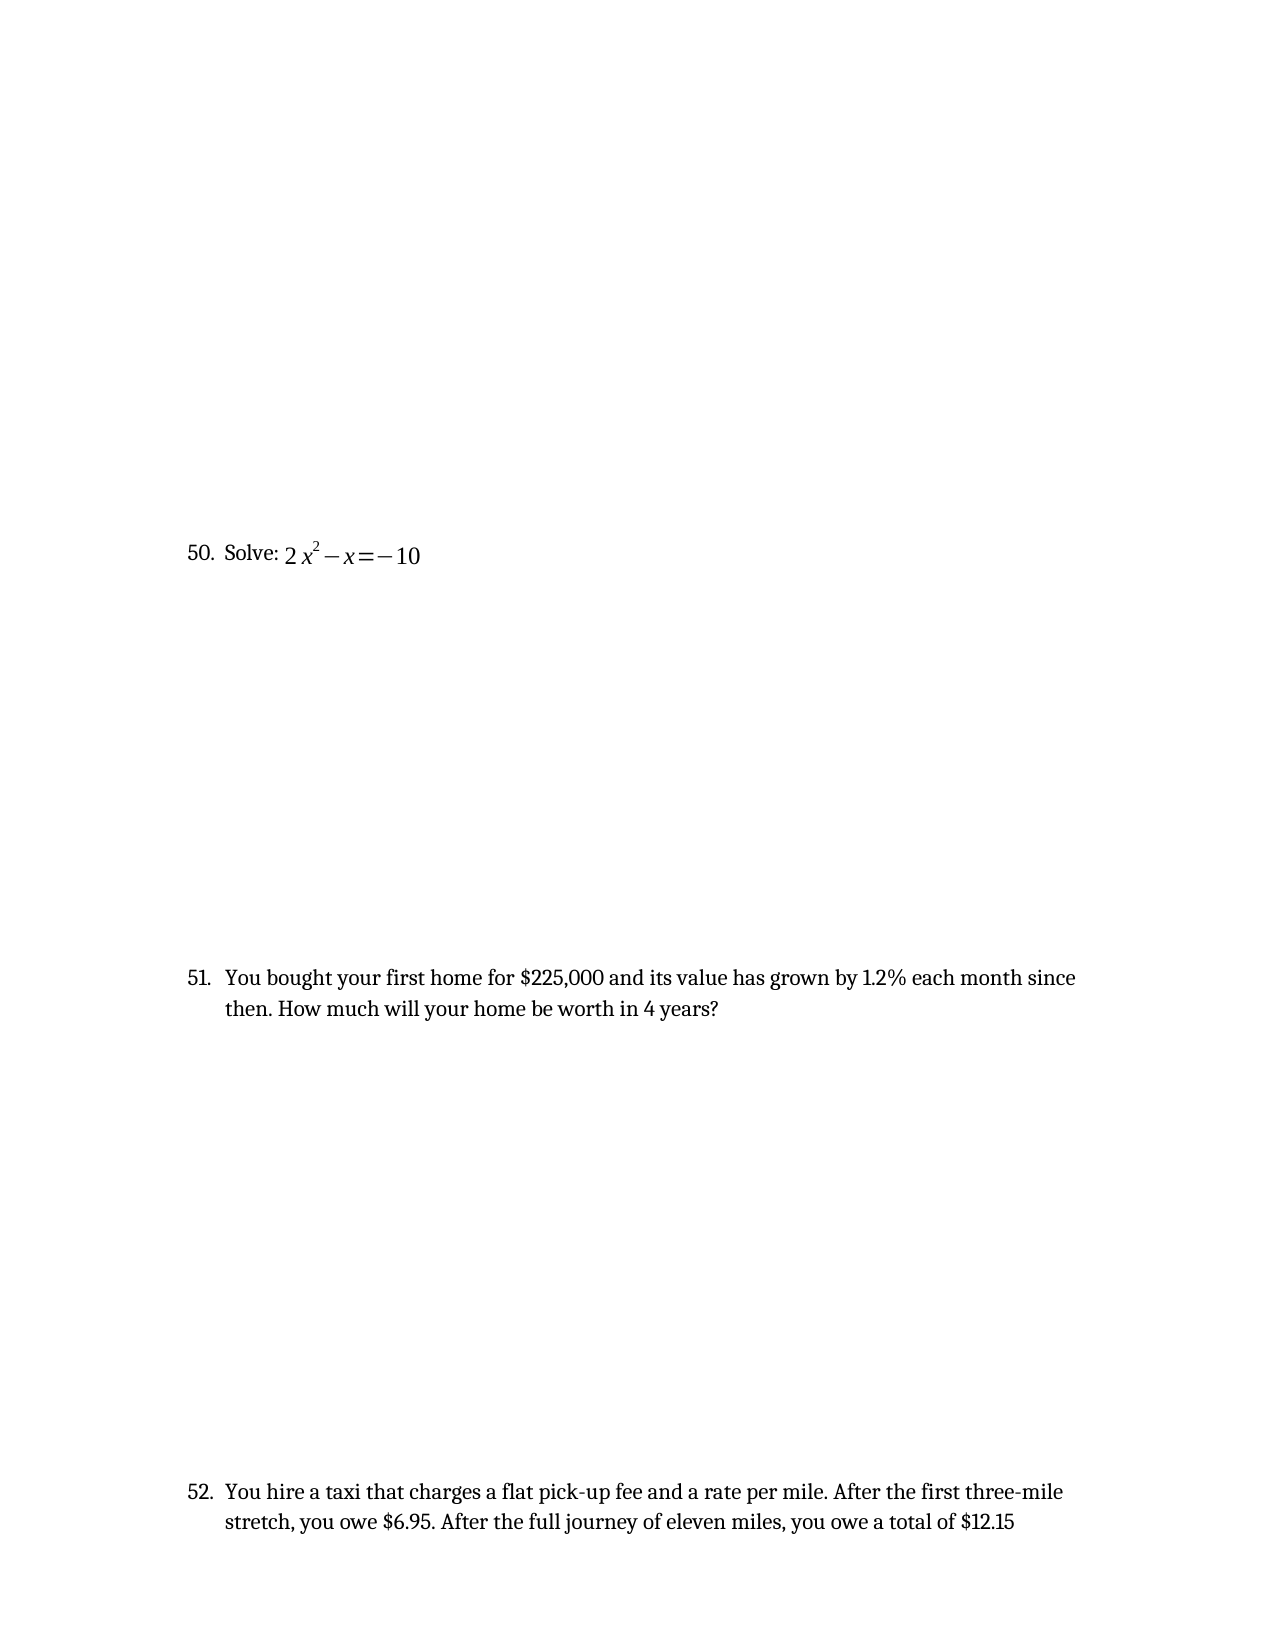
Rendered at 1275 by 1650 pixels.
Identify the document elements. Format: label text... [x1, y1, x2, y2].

list You hire a taxi that charges a flat pick-up fee and a rate per mile. After the first three-mile stretch, you owe $6.95. After the full journey of eleven miles, you owe a total of $12.15 [187, 1479, 1125, 1535]
list Solve: [187, 537, 1125, 569]
list You bought your first home for $225,000 and its value has grown by 1.2% each month since then. How much will your home be worth in 4 years? [187, 965, 1125, 1022]
